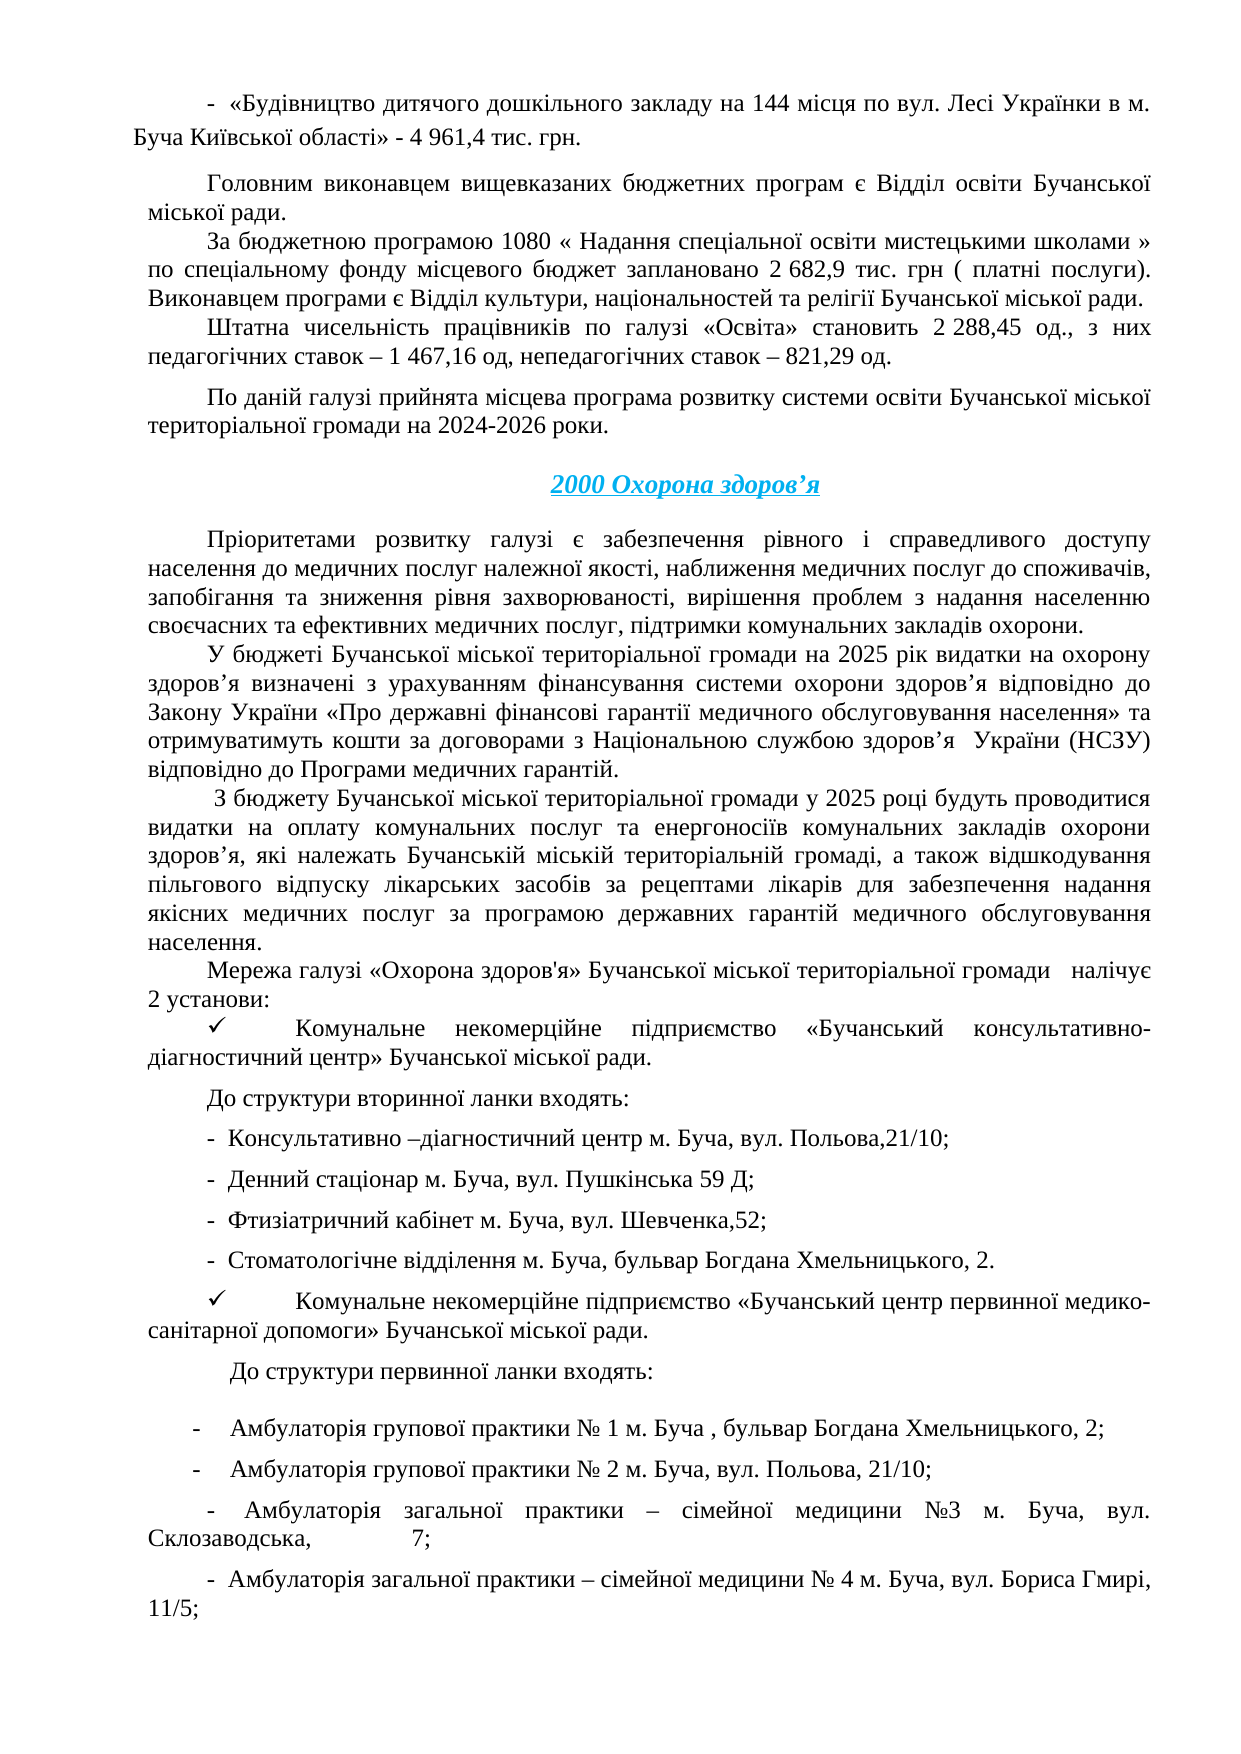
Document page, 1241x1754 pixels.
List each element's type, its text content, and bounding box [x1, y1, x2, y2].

list Денний стаціонар м. Буча, вул. Пушкінська 59 Д; [148, 1164, 1152, 1193]
list Амбулаторія загальної практики – сімейної медицини № 4 м. Буча, вул. Бориса Гмирі, 11/5; [148, 1564, 1152, 1622]
text Пріоритетами розвитку галузі є забезпечення рівного і справедливого доступу населення до медичних послуг належної якості, наближення медичних послуг до споживачів, запобігання та зниження рівня захворюваності, вирішення проблем з надання населенню своєчасних та ефективних медичних послуг, підтримки комунальних закладів охорони. [148, 524, 1152, 639]
text У бюджеті Бучанської міської територіальної громади на 2025 рік видатки на охорону здоров’я визначені з урахуванням фінансування системи охорони здоров’я відповідно до Закону України «Про державні фінансові гарантії медичного обслуговування населення» та отримуватимуть кошти за договорами з Національною службою здоров’я України (НСЗУ) відповідно до Програми медичних гарантій. [148, 639, 1152, 783]
list Консультативно –діагностичний центр м. Буча, вул. Польова,21/10; [148, 1123, 1152, 1152]
text Головним виконавцем вищевказаних бюджетних програм є Відділ освіти Бучанської міської ради. [148, 168, 1152, 226]
list Амбулаторія групової практики № 2 м. Буча, вул. Польова, 21/10; [192, 1454, 1152, 1483]
text По даній галузі прийнята місцева програма розвитку системи освіти Бучанської міської територіальної громади на 2024-2026 роки. [148, 382, 1152, 439]
list До структури первинної ланки входять: [229, 1356, 1152, 1384]
list «Будівництво дитячого дошкільного закладу на 144 місця по вул. Лесі Українки в м. Буча Київської області» - 4 961,4 тис. грн. [133, 88, 1152, 150]
list До структури вторинної ланки входять: [148, 1083, 1152, 1111]
list Фтизіатричний кабінет м. Буча, вул. Шевченка,52; [148, 1205, 1152, 1233]
text 2000 Охорона здоров’я [148, 468, 1152, 499]
text Мережа галузі «Охорона здоров'я» Бучанської міської територіальної громади налічує 2 установи: [148, 956, 1152, 1013]
text Штатна чисельність працівників по галузі «Освіта» становить 2 288,45 од., з них педагогічних ставок – 1 467,16 од, непедагогічних ставок – 821,29 од. [148, 312, 1152, 369]
text З бюджету Бучанської міської територіальної громади у 2025 році будуть проводитися видатки на оплату комунальних послуг та енергоносіїв комунальних закладів охорони здоров’я, які належать Бучанській міській територіальній громаді, а також відшкодування пільгового відпуску лікарських засобів за рецептами лікарів для забезпечення надання якісних медичних послуг за програмою державних гарантій медичного обслуговування населення. [148, 783, 1152, 956]
list Комунальне некомерційне підприємство «Бучанський центр первинної медико-санітарної допомоги» Бучанської міської ради. [148, 1286, 1152, 1344]
list Амбулаторія загальної практики – сімейної медицини №3 м. Буча, вул. Склозаводська, 7; [148, 1495, 1152, 1552]
list Стоматологічне відділення м. Буча, бульвар Богдана Хмельницького, 2. [148, 1246, 1152, 1274]
list Комунальне некомерційне підприємство «Бучанський консультативно-діагностичний центр» Бучанської міської ради. [148, 1013, 1152, 1071]
text За бюджетною програмою 1080 « Надання спеціальної освіти мистецькими школами » по спеціальному фонду місцевого бюджет заплановано 2 682,9 тис. грн ( платні послуги). Виконавцем програми є Відділ культури, національностей та релігії Бучанської міської ради. [148, 226, 1152, 312]
list Амбулаторія групової практики № 1 м. Буча , бульвар Богдана Хмельницького, 2; [192, 1413, 1152, 1442]
